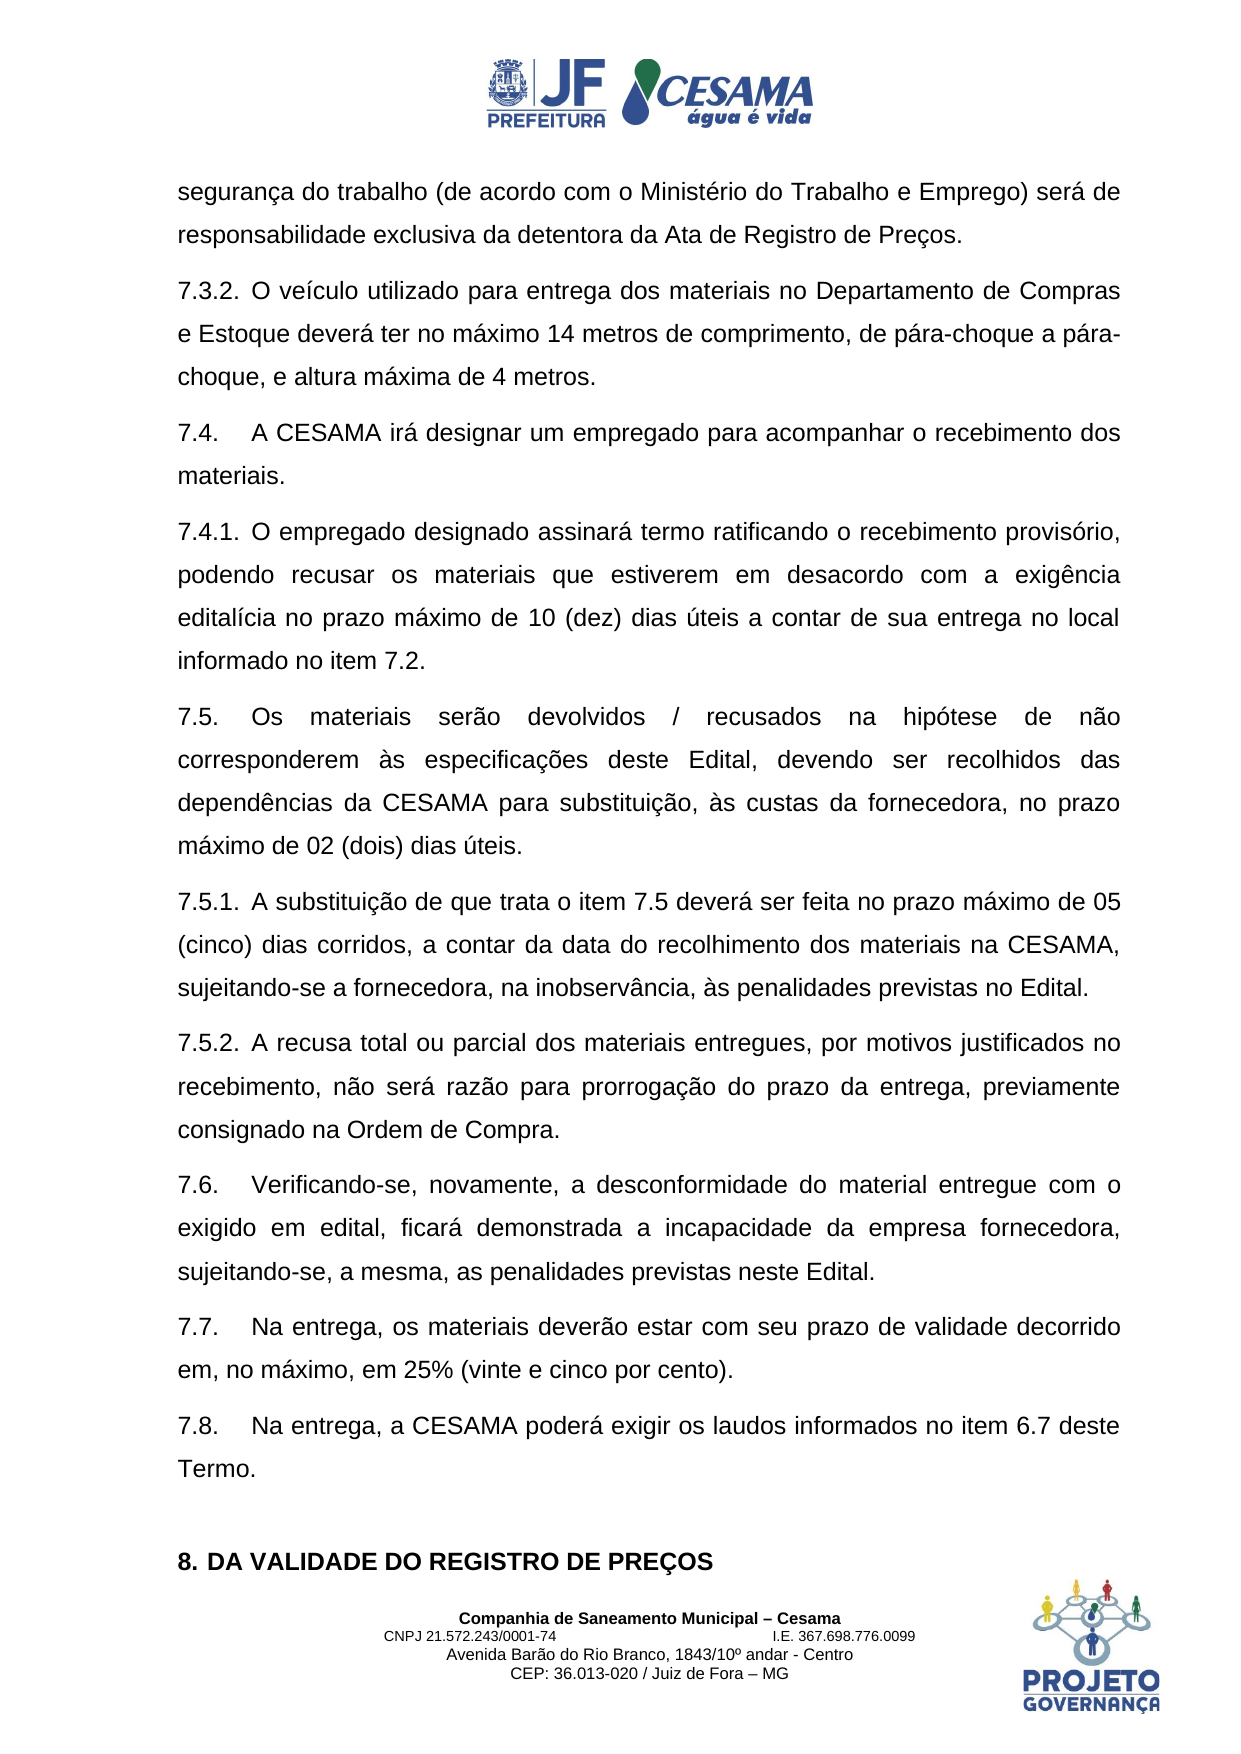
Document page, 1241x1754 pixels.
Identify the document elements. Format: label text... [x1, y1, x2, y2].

list Na entrega, a CESAMA poderá exigir os laudos informados no item 6.7 deste Termo. [177, 1411, 1122, 1483]
list O veículo utilizado para entrega dos materiais no Departamento de Compras e Estoque deverá ter no máximo 14 metros de comprimento, de pára-choque a pára-choque, e altura máxima de 4 metros. [177, 276, 1122, 391]
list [177, 177, 1122, 249]
list DA VALIDADE DO REGISTRO DE PREÇOS [177, 1547, 1122, 1576]
picture [1023, 1579, 1160, 1714]
list A substituição de que trata o item 7.5 deverá ser feita no prazo máximo de 05 (cinco) dias corridos, a contar da data do recolhimento dos materiais na CESAMA, sujeitando-se a fornecedora, na inobservância, às penalidades previstas no Edital. [177, 887, 1122, 1002]
list Os materiais serão devolvidos / recusados na hipótese de não corresponderem às especificações deste Edital, devendo ser recolhidos das dependências da CESAMA para substituição, às custas da fornecedora, no prazo máximo de 02 (dois) dias úteis. [177, 702, 1122, 860]
list O empregado designado assinará termo ratificando o recebimento provisório, podendo recusar os materiais que estiverem em desacordo com a exigência editalícia no prazo máximo de 10 (dez) dias úteis a contar de sua entrega no local informado no item 7.2. [177, 517, 1122, 675]
list Na entrega, os materiais deverão estar com seu prazo de validade decorrido em, no máximo, em 25% (vinte e cinco por cento). [177, 1312, 1122, 1384]
list A recusa total ou parcial dos materiais entregues, por motivos justificados no recebimento, não será razão para prorrogação do prazo da entrega, previamente consignado na Ordem de Compra. [177, 1028, 1122, 1143]
picture [486, 59, 813, 128]
list A CESAMA irá designar um empregado para acompanhar o recebimento dos materiais. [177, 418, 1122, 490]
list Verificando-se, novamente, a desconformidade do material entregue com o exigido em edital, ficará demonstrada a incapacidade da empresa fornecedora, sujeitando-se, a mesma, as penalidades previstas neste Edital. [177, 1170, 1122, 1285]
